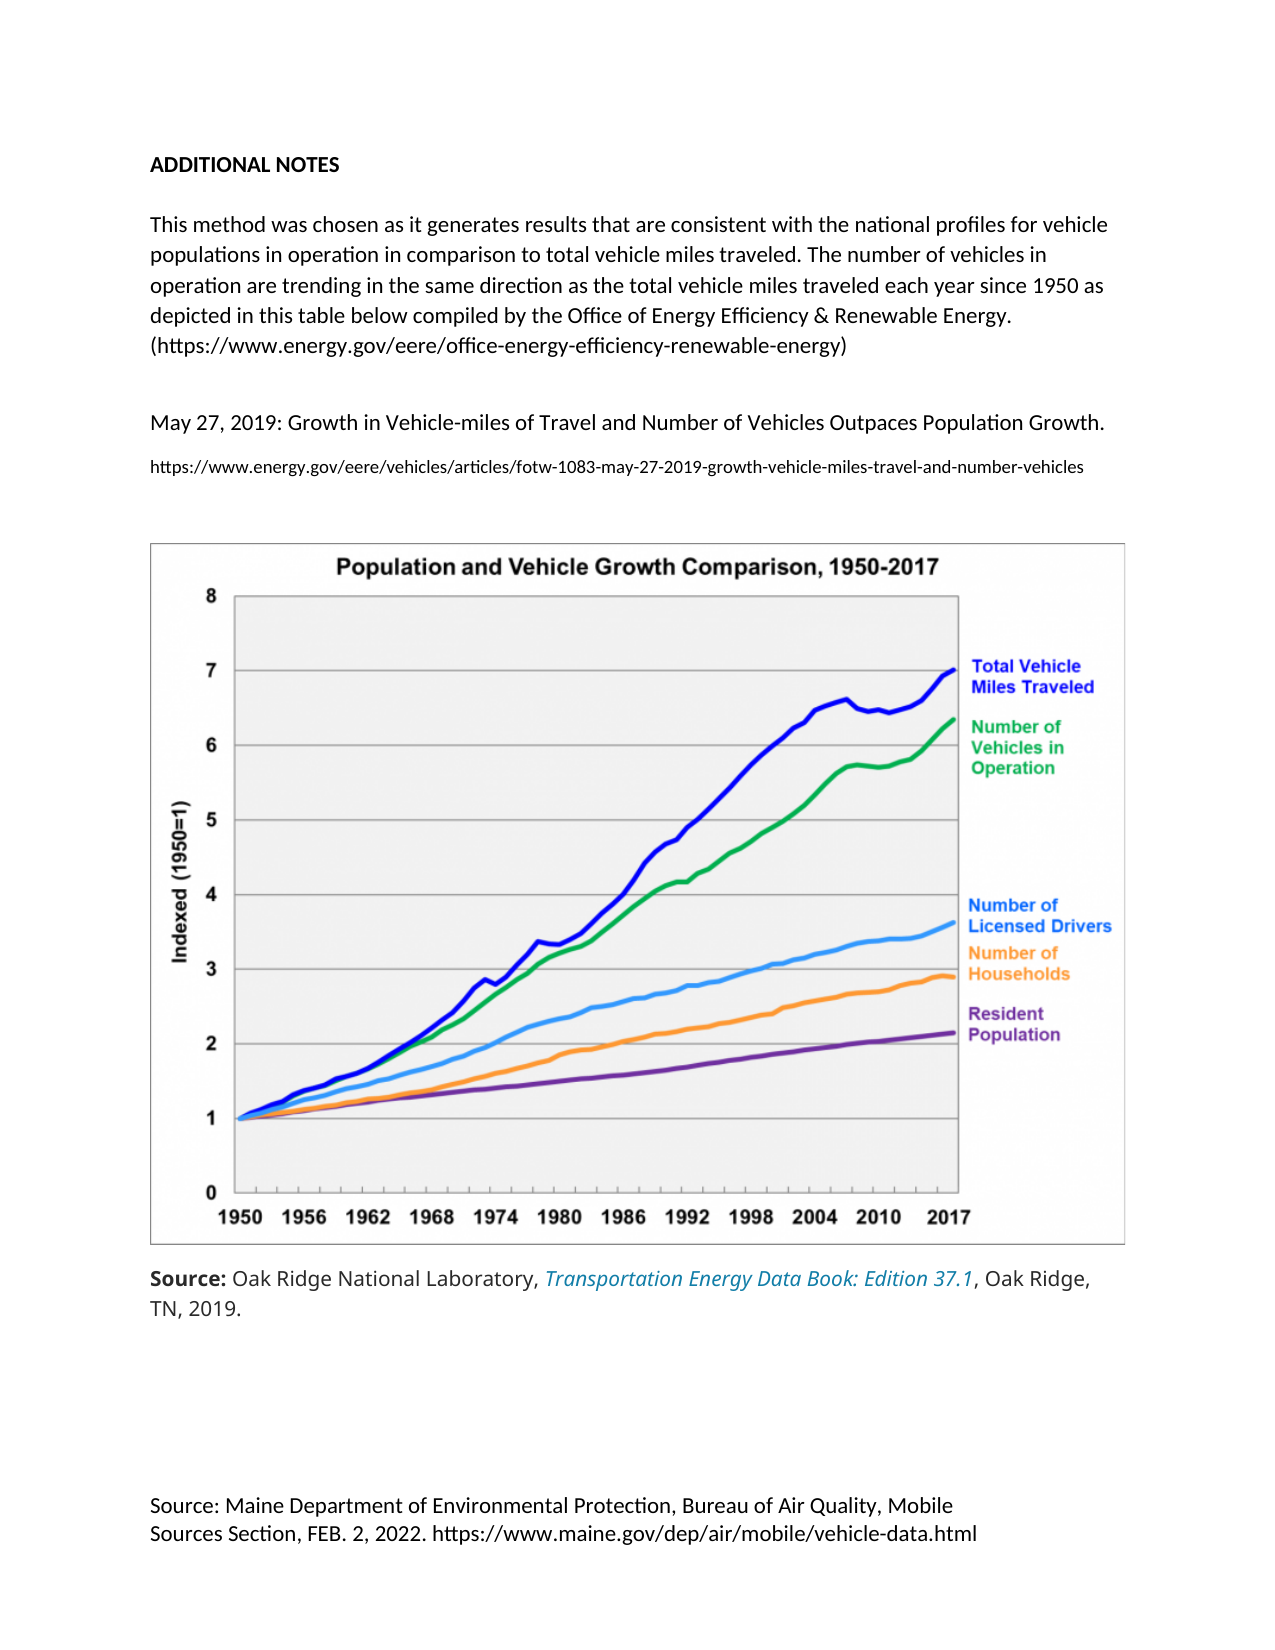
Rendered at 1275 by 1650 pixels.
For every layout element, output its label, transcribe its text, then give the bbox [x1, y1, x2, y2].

text Source: Oak Ridge National Laboratory, Transportation Energy Data Book: Edition 37.1, Oak Ridge, TN, 2019. [150, 1264, 1125, 1323]
text This method was chosen as it generates results that are consistent with the national profiles for vehicle populations in operation in comparison to total vehicle miles traveled. The number of vehicles in operation are trending in the same direction as the total vehicle miles traveled each year since 1950 as depicted in this table below compiled by the Office of Energy Efficiency & Renewable Energy. (https://www.energy.gov/eere/office-energy-efficiency-renewable-energy) [150, 210, 1125, 359]
text https://www.energy.gov/eere/vehicles/articles/fotw-1083-may-27-2019-growth-vehicle-miles-travel-and-number-vehicles [150, 455, 1125, 478]
text May 27, 2019: Growth in Vehicle-miles of Travel and Number of Vehicles Outpaces Population Growth. [150, 408, 1125, 436]
picture [150, 543, 1125, 1245]
text ADDITIONAL NOTES [150, 150, 1125, 178]
